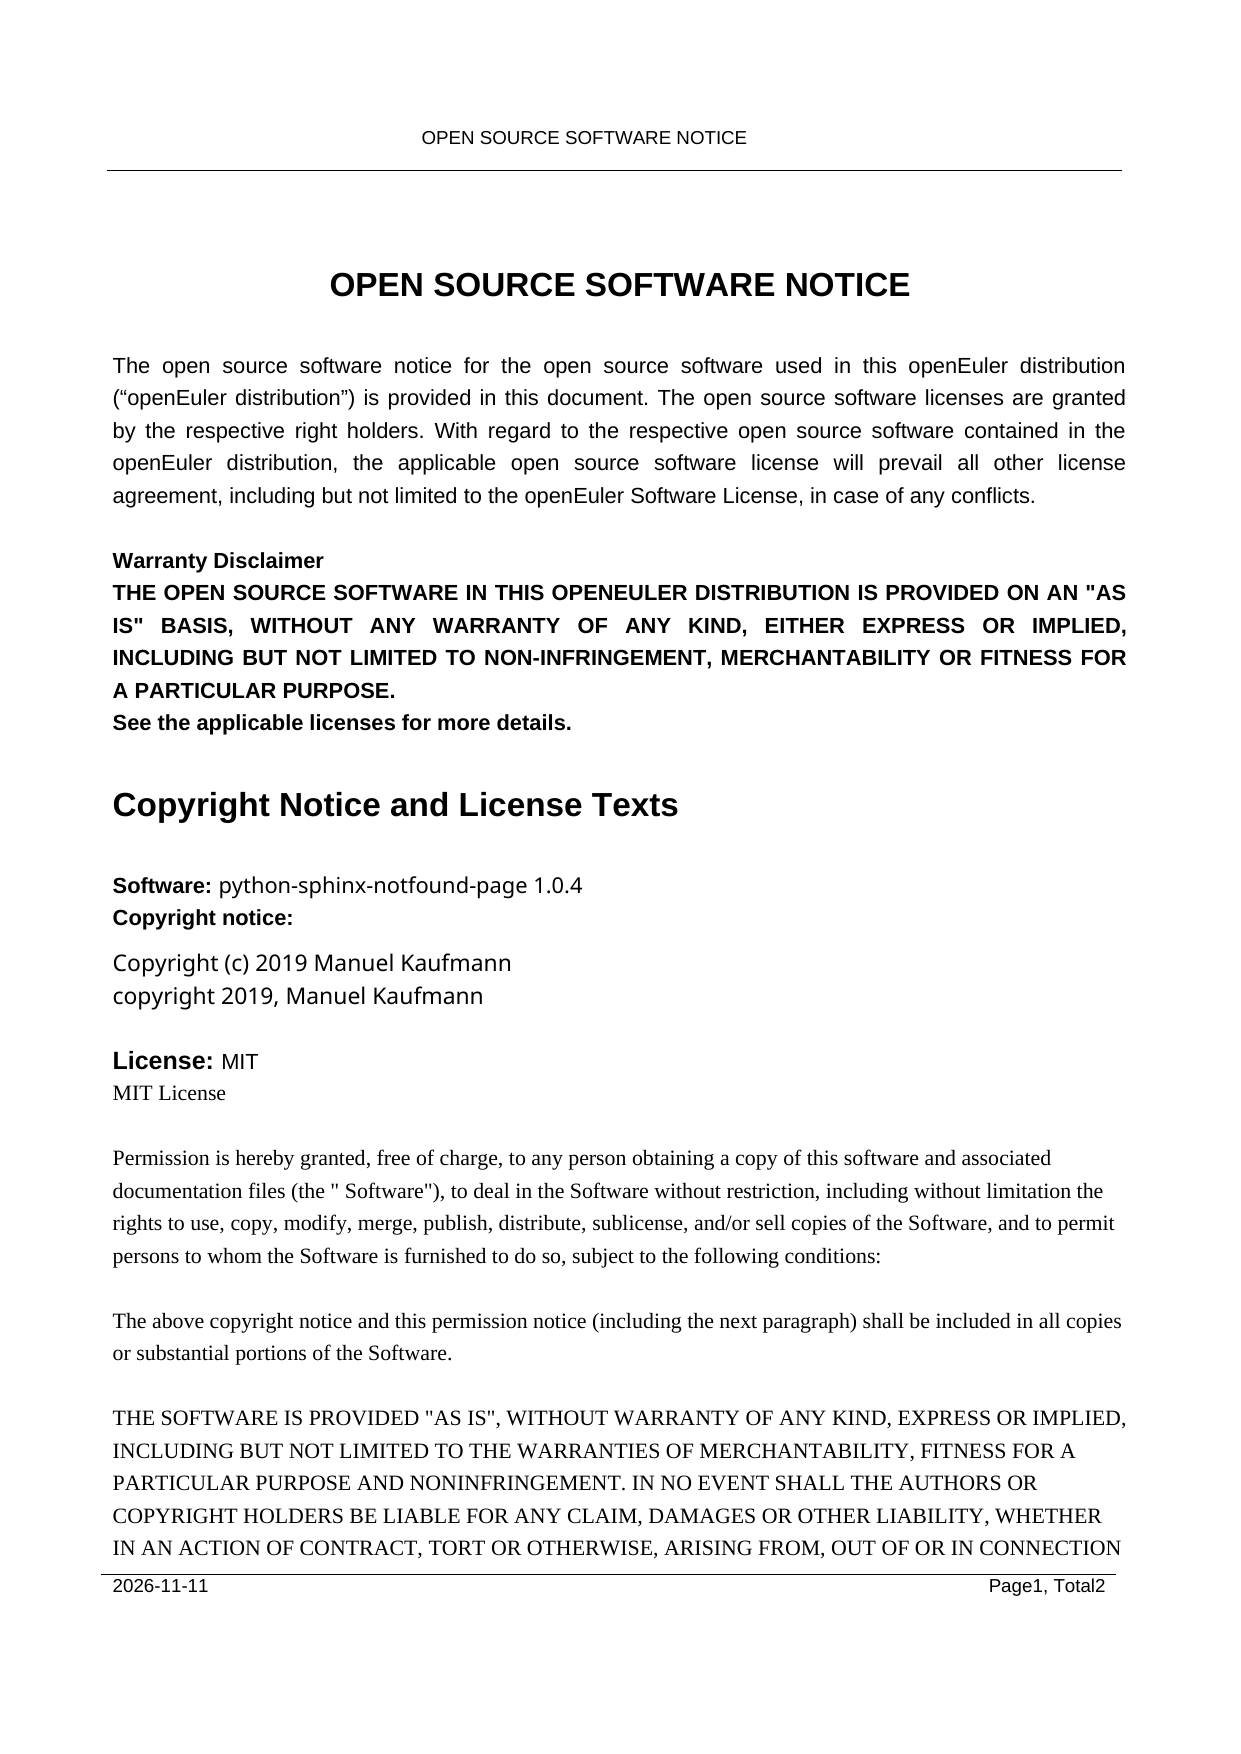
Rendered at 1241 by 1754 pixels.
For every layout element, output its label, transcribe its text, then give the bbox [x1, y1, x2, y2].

text Warranty Disclaimer [112, 544, 1128, 576]
text Copyright (c) 2019 Manuel Kaufmann copyright 2019, Manuel Kaufmann [112, 947, 1128, 1044]
text License: MIT [112, 1044, 1128, 1077]
text Copyright notice: [112, 901, 1128, 934]
title Software: python-sphinx-notfound-page 1.0.4 [112, 869, 1128, 901]
text Copyright Notice and License Texts [112, 771, 1128, 836]
text THE OPEN SOURCE SOFTWARE IN THIS OPENEULER DISTRIBUTION IS PROVIDED ON AN "AS IS" BASIS, WITHOUT ANY WARRANTY OF ANY KIND, EITHER EXPRESS OR IMPLIED, INCLUDING BUT NOT LIMITED TO NON-INFRINGEMENT, MERCHANTABILITY OR FITNESS FOR A PARTICULAR PURPOSE. See the applicable licenses for more details. [112, 576, 1128, 739]
text The open source software notice for the open source software used in this openEuler distribution (“openEuler distribution”) is provided in this document. The open source software licenses are granted by the respective right holders. With regard to the respective open source software contained in the openEuler distribution, the applicable open source software license will prevail all other license agreement, including but not limited to the openEuler Software License, in case of any conflicts. [112, 349, 1128, 511]
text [112, 1077, 1128, 1564]
text OPEN SOURCE SOFTWARE NOTICE [112, 251, 1128, 316]
